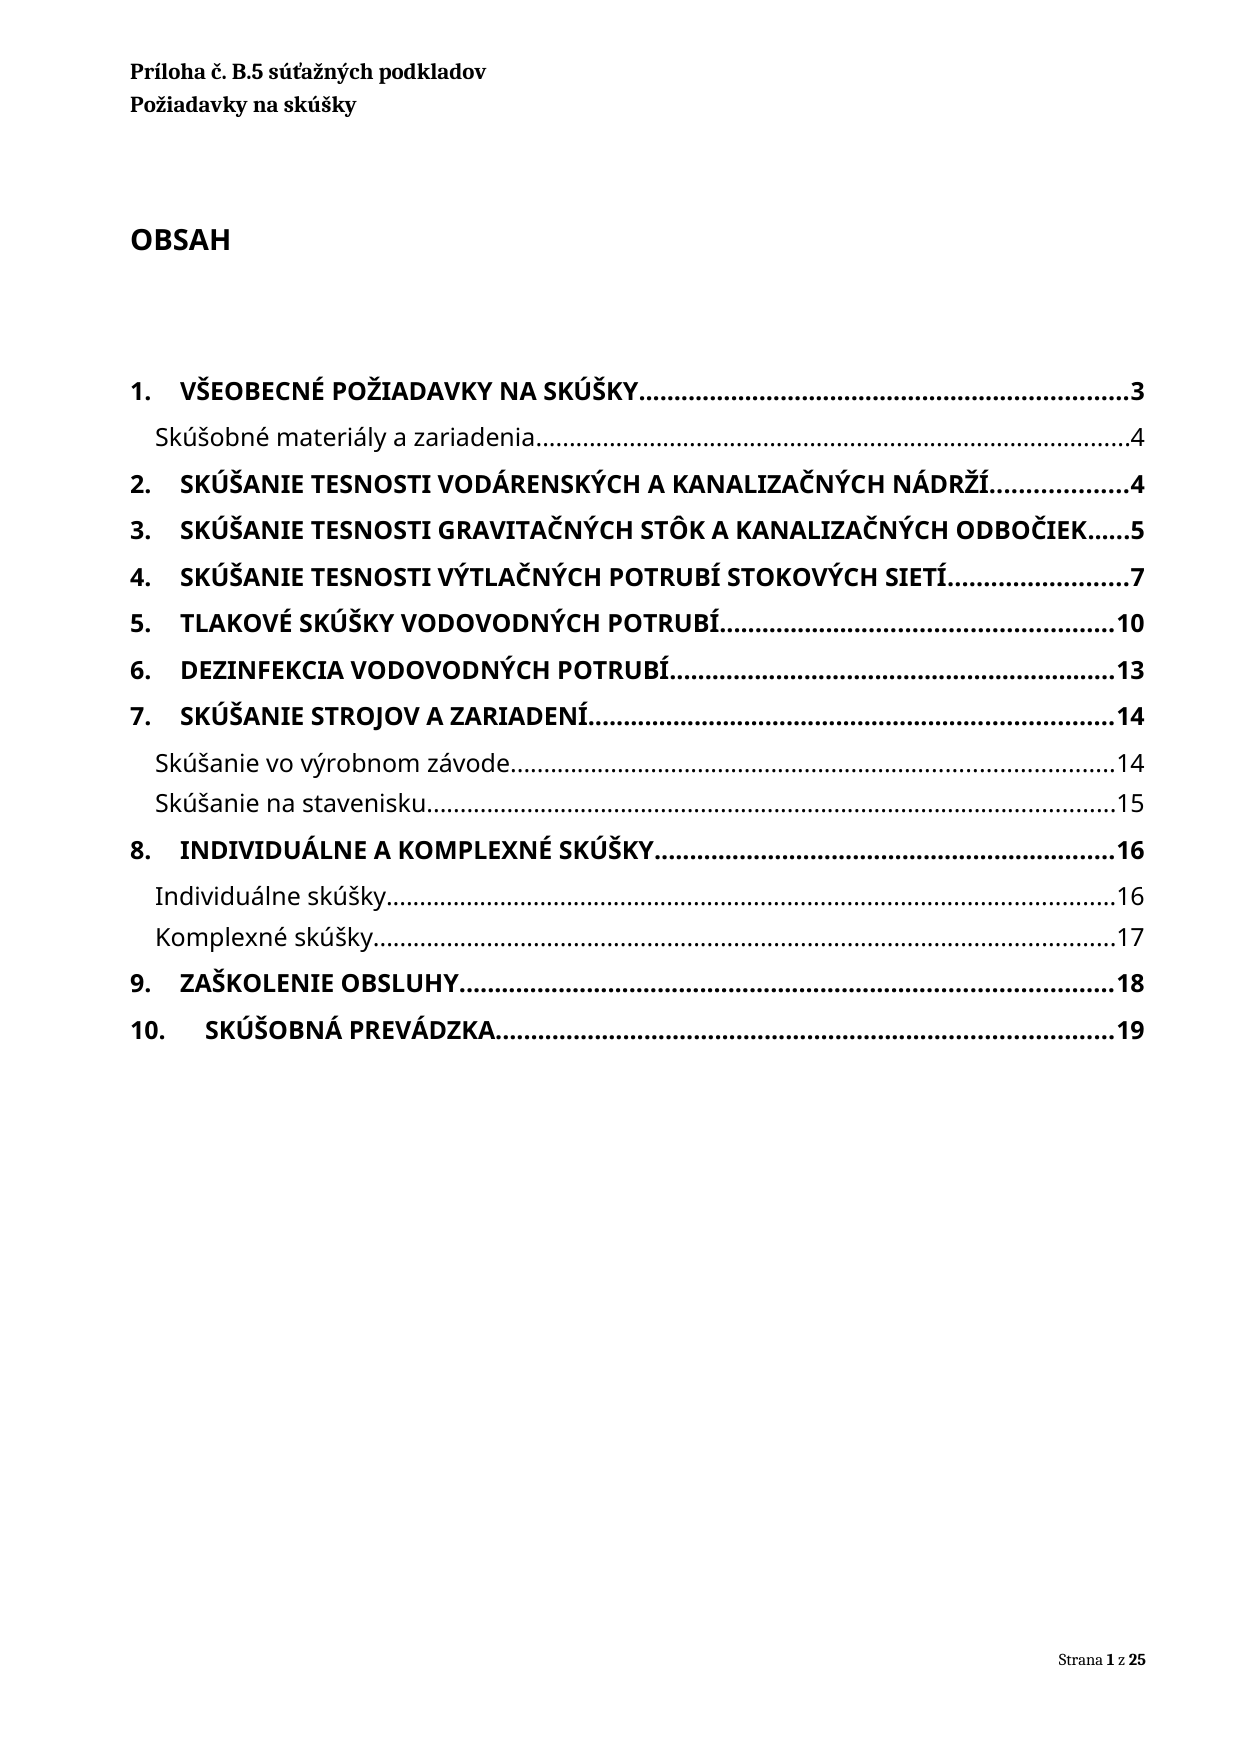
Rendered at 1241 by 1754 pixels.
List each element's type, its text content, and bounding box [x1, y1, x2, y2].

text Individuálne skúšky 16 [155, 879, 1146, 913]
text 5. Tlakové skúšky vodovodných potrubí 10 [130, 606, 1146, 640]
text Skúšobné materiály a zariadenia 4 [155, 420, 1146, 454]
text 4. Skúšanie tesnosti výtlačných potrubí stokových sietí 7 [130, 559, 1146, 593]
text 9. Zaškolenie obsluhy 18 [130, 966, 1146, 1000]
text 7. Skúšanie strojov a zariadení 14 [130, 699, 1146, 733]
text Skúšanie na stavenisku 15 [155, 786, 1146, 820]
text Komplexné skúšky 17 [155, 919, 1146, 953]
text 8. Individuálne a komplexné skúšky 16 [130, 832, 1146, 867]
text 1. Všeobecné požiadavky na skúšky 3 [130, 373, 1146, 407]
text Skúšanie vo výrobnom závode 14 [155, 746, 1146, 780]
text 3. Skúšanie tesnosti gravitačných stôk a kanalizačných odbočiek 5 [130, 513, 1146, 547]
text 2. Skúšanie tesnosti vodárenských a kanalizačných nádrží 4 [130, 466, 1146, 500]
text OBSAH [130, 219, 1146, 258]
text 6. Dezinfekcia vodovodných potrubí 13 [130, 652, 1146, 687]
text 10. Skúšobná prevádzka 19 [130, 1012, 1146, 1047]
